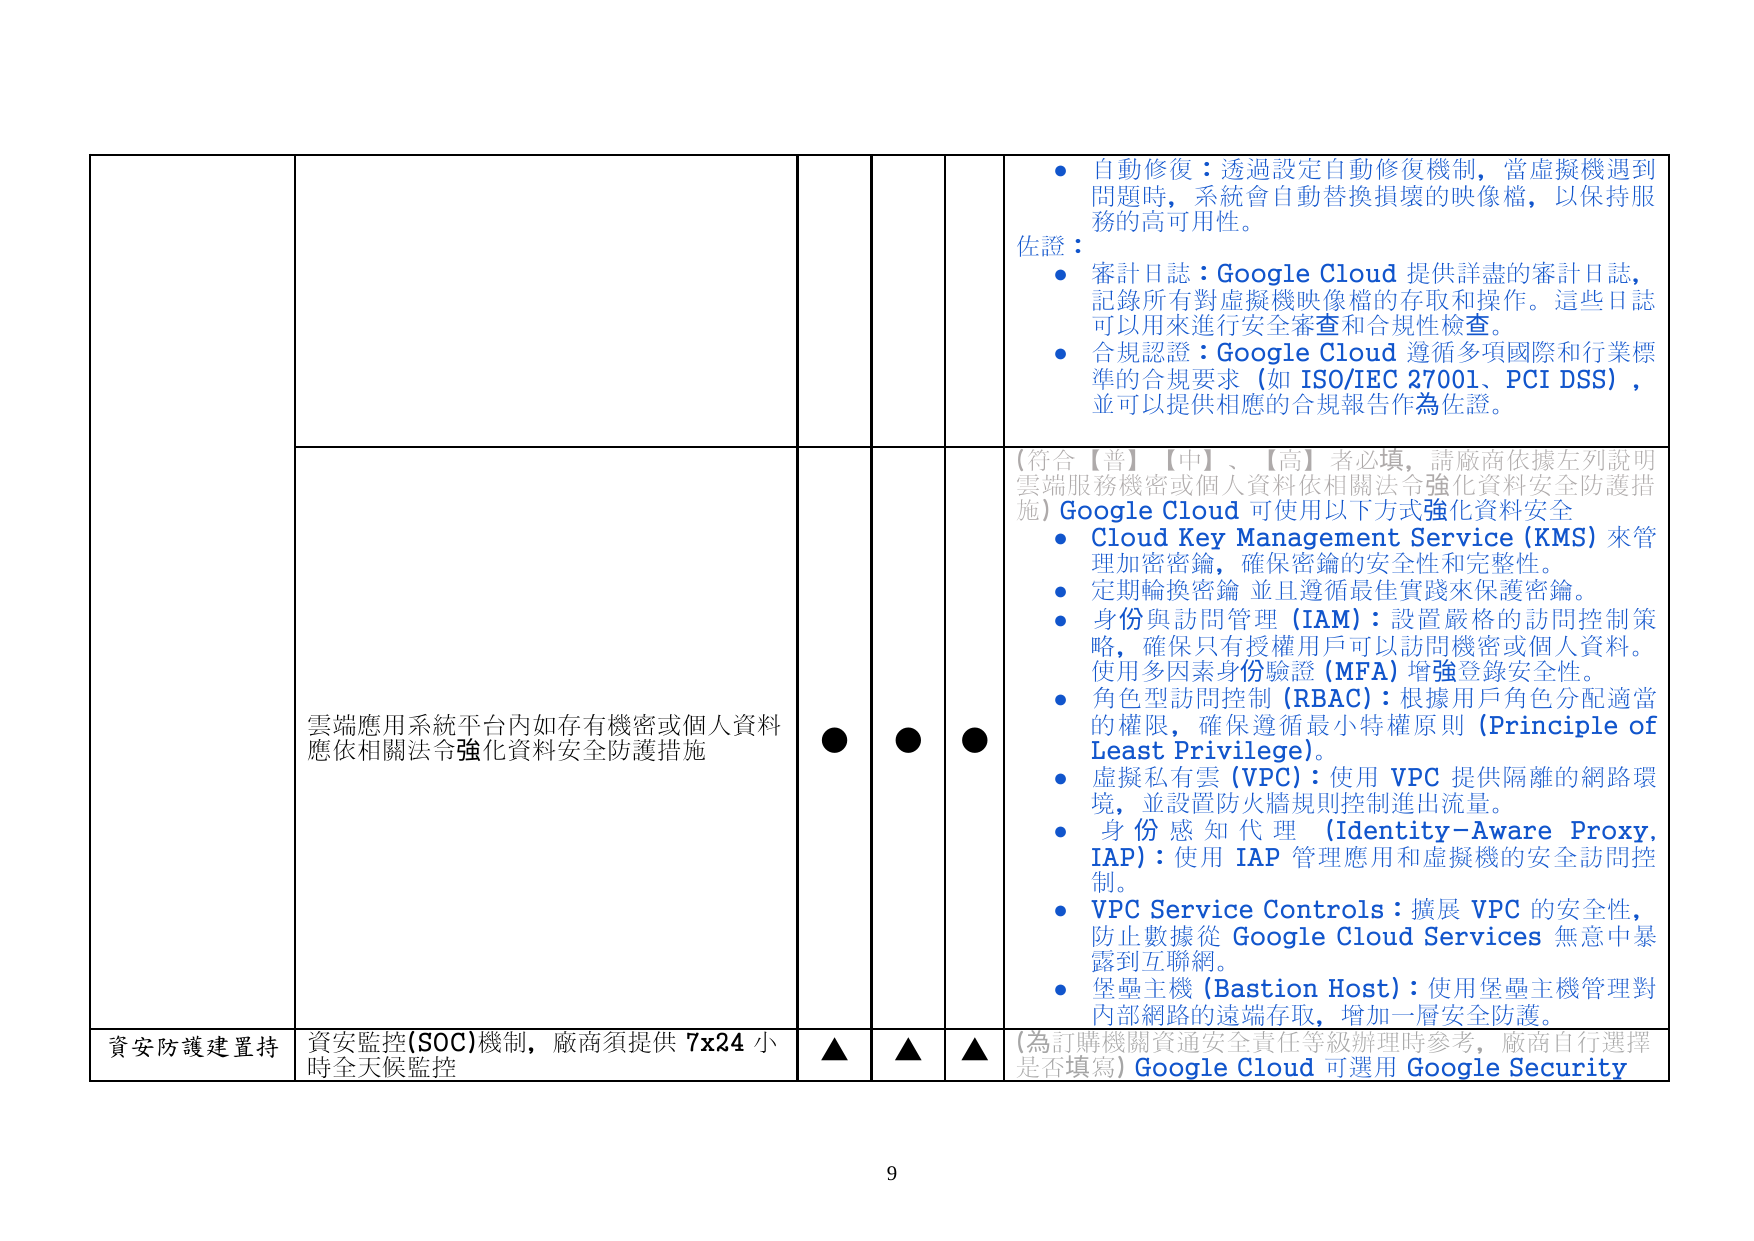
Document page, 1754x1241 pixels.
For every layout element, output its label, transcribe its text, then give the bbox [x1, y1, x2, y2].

table_cell ▲ [946, 1030, 1003, 1080]
table_cell [1005, 448, 1668, 1028]
table_cell ▲ [873, 1030, 944, 1080]
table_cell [1005, 1030, 1668, 1080]
table_cell ● [873, 156, 944, 446]
table_cell ● [799, 156, 870, 446]
table_cell ● [873, 448, 944, 1028]
table_cell [1005, 156, 1668, 446]
table_cell ● [946, 448, 1003, 1028]
table_cell 資安防護建置持續監控 [91, 1030, 294, 1080]
table_cell [296, 448, 796, 1028]
table_cell [296, 156, 796, 446]
table_cell ● [799, 448, 870, 1028]
table_cell ▲ [799, 1030, 870, 1080]
table_cell [296, 1030, 796, 1080]
table_cell ◎ [946, 156, 1003, 446]
